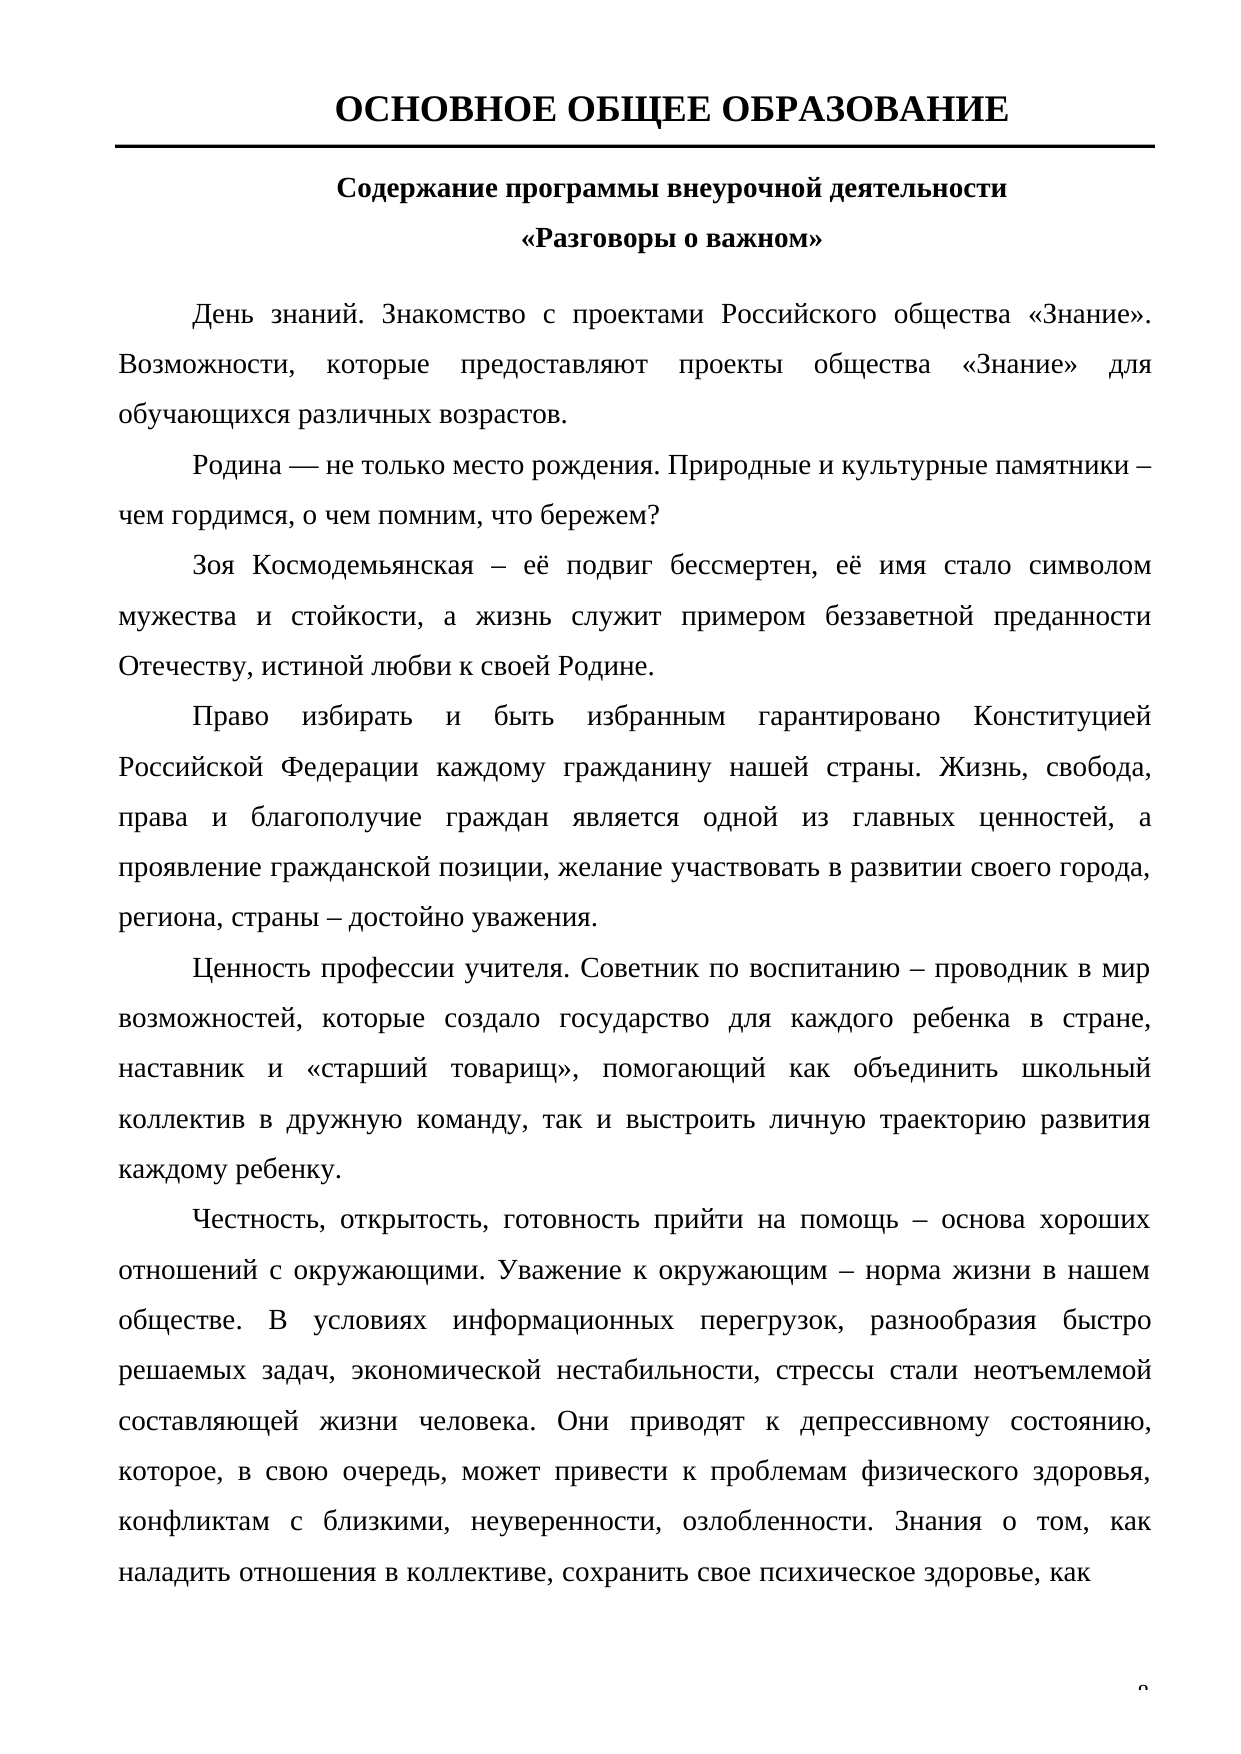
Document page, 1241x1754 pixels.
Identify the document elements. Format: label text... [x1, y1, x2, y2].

subtitle Содержание программы внеурочной деятельности [248, 170, 1095, 203]
text Ценность профессии учителя. Советник по воспитанию – проводник в мир возможностей, которые создало государство для каждого ребенка в стране, наставник и «старший товарищ», помогающий как объединить школьный коллектив в дружную команду, так и выстроить личную траекторию развития каждому ребенку. [118, 950, 1152, 1185]
subtitle ОСНОВНОЕ ОБЩЕЕ ОБРАЗОВАНИЕ [248, 87, 1096, 130]
text Честность, открытость, готовность прийти на помощь – основа хороших отношений с окружающими. Уважение к окружающим – норма жизни в нашем обществе. В условиях информационных перегрузок, разнообразия быстро решаемых задач, экономической нестабильности, стрессы стали неотъемлемой составляющей жизни человека. Они приводят к депрессивному состоянию, которое, в свою очередь, может привести к проблемам физического здоровья, конфликтам с близкими, неуверенности, озлобленности. Знания о том, как наладить отношения в коллективе, сохранить свое психическое здоровье, как [118, 1202, 1152, 1587]
text «Разговоры о важном» [248, 220, 1095, 254]
text День знаний. Знакомство с проектами Российского общества «Знание». Возможности, которые предоставляют проекты общества «Знание» для обучающихся различных возрастов. [118, 296, 1152, 430]
text Зоя Космодемьянская – её подвиг бессмертен, её имя стало символом мужества и стойкости, а жизнь служит примером беззаветной преданности Отечеству, истиной любви к своей Родине. [118, 547, 1152, 682]
text Родина — не только место рождения. Природные и культурные памятники – чем гордимся, о чем помним, что бережем? [118, 447, 1152, 531]
text Право избирать и быть избранным гарантировано Конституцией Российской Федерации каждому гражданину нашей страны. Жизнь, свобода, права и благополучие граждан является одной из главных ценностей, а проявление гражданской позиции, желание участвовать в развитии своего города, региона, страны – достойно уважения. [118, 698, 1152, 933]
